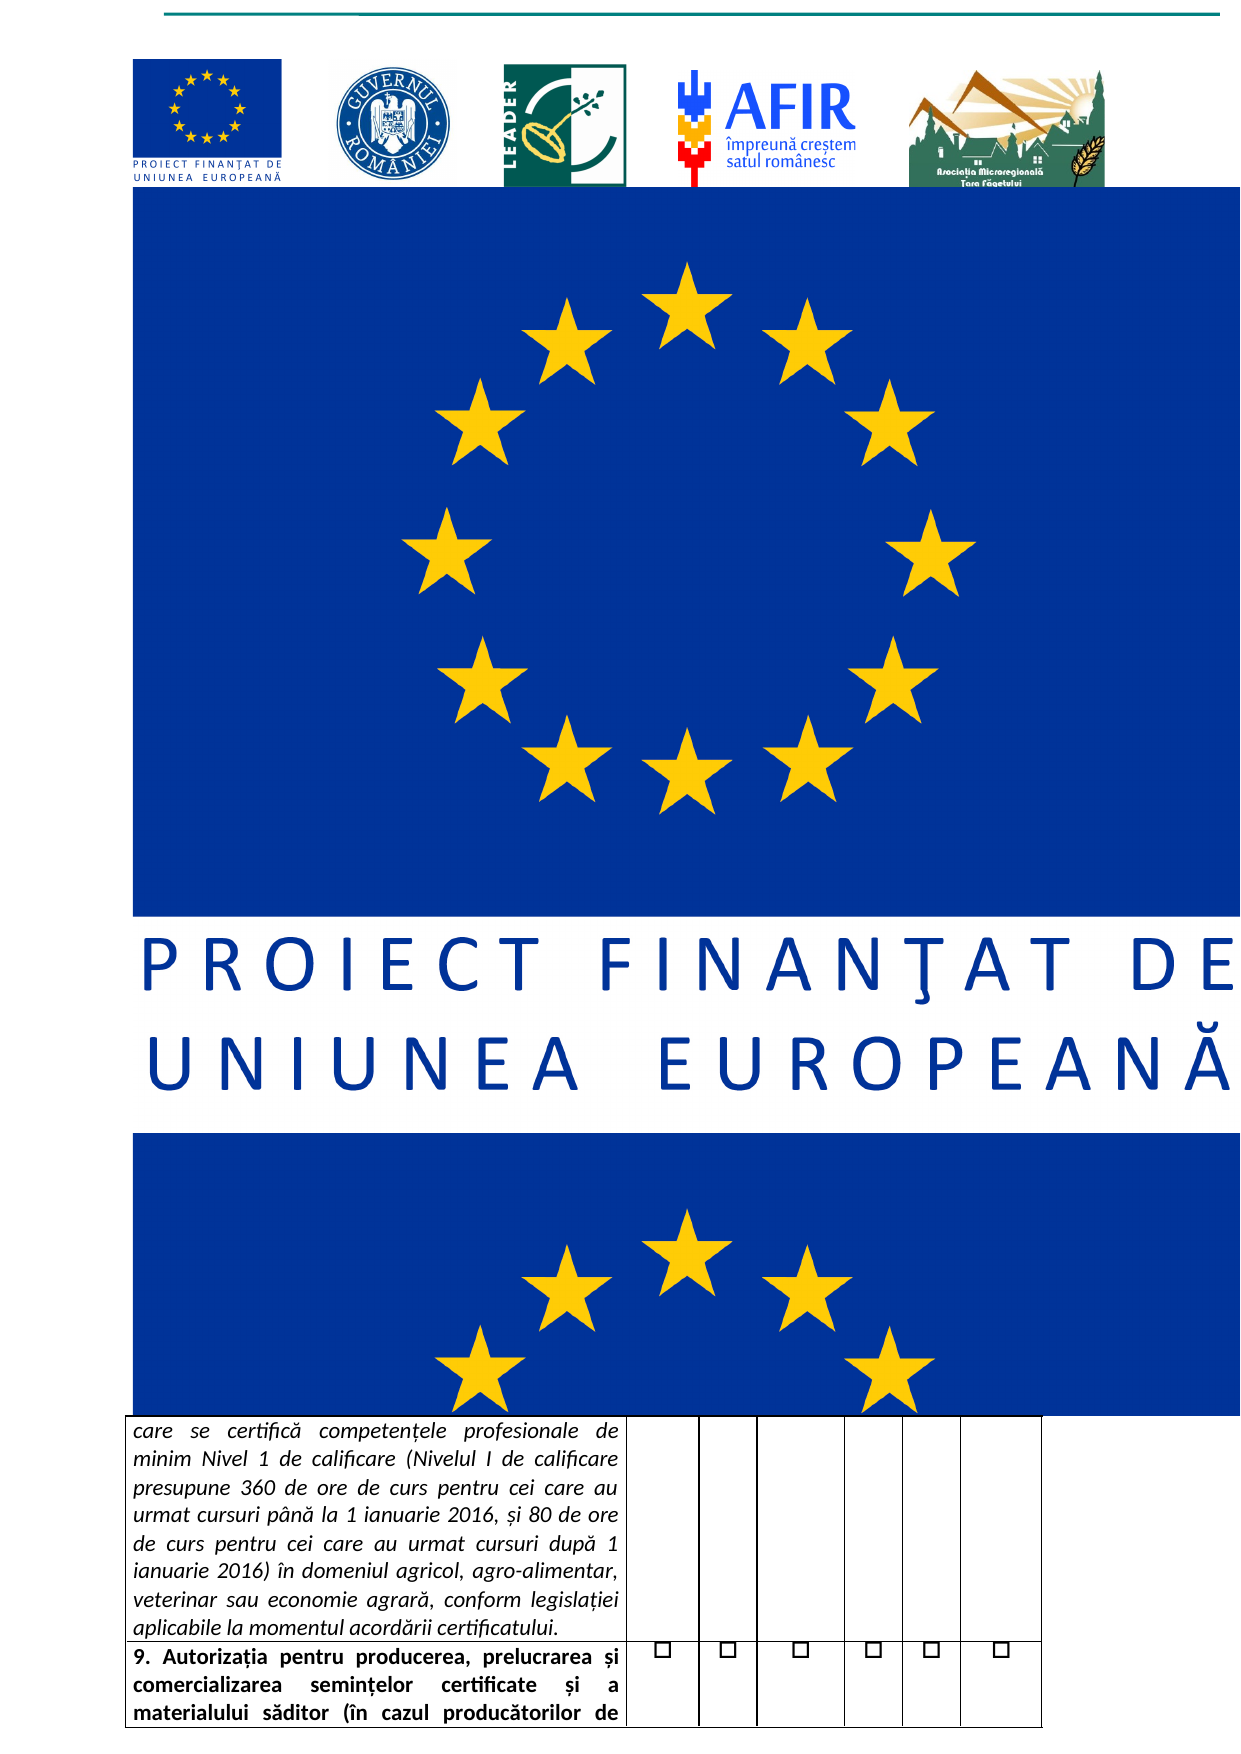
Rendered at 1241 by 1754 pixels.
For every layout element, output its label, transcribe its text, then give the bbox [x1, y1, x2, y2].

table_cell [627, 1642, 698, 1726]
table_cell [700, 1417, 756, 1641]
table_cell [758, 1417, 844, 1641]
table_cell [627, 1417, 698, 1641]
table_cell [961, 1417, 1041, 1641]
table_cell [845, 1642, 902, 1726]
table_cell [845, 1417, 902, 1641]
table_cell [903, 1417, 960, 1641]
table_cell [903, 1642, 960, 1726]
table_cell [700, 1642, 756, 1726]
picture [907, 70, 1105, 186]
table_cell [961, 1642, 1041, 1726]
table_cell [758, 1642, 844, 1726]
table_cell 9. Autorizația pentru producerea, prelucrarea și comercializarea semințelor certificate și a materialului săditor (în cazul producătorilor de seminţe şi material săditor); [126, 1642, 626, 1726]
picture [132, 59, 1241, 1416]
